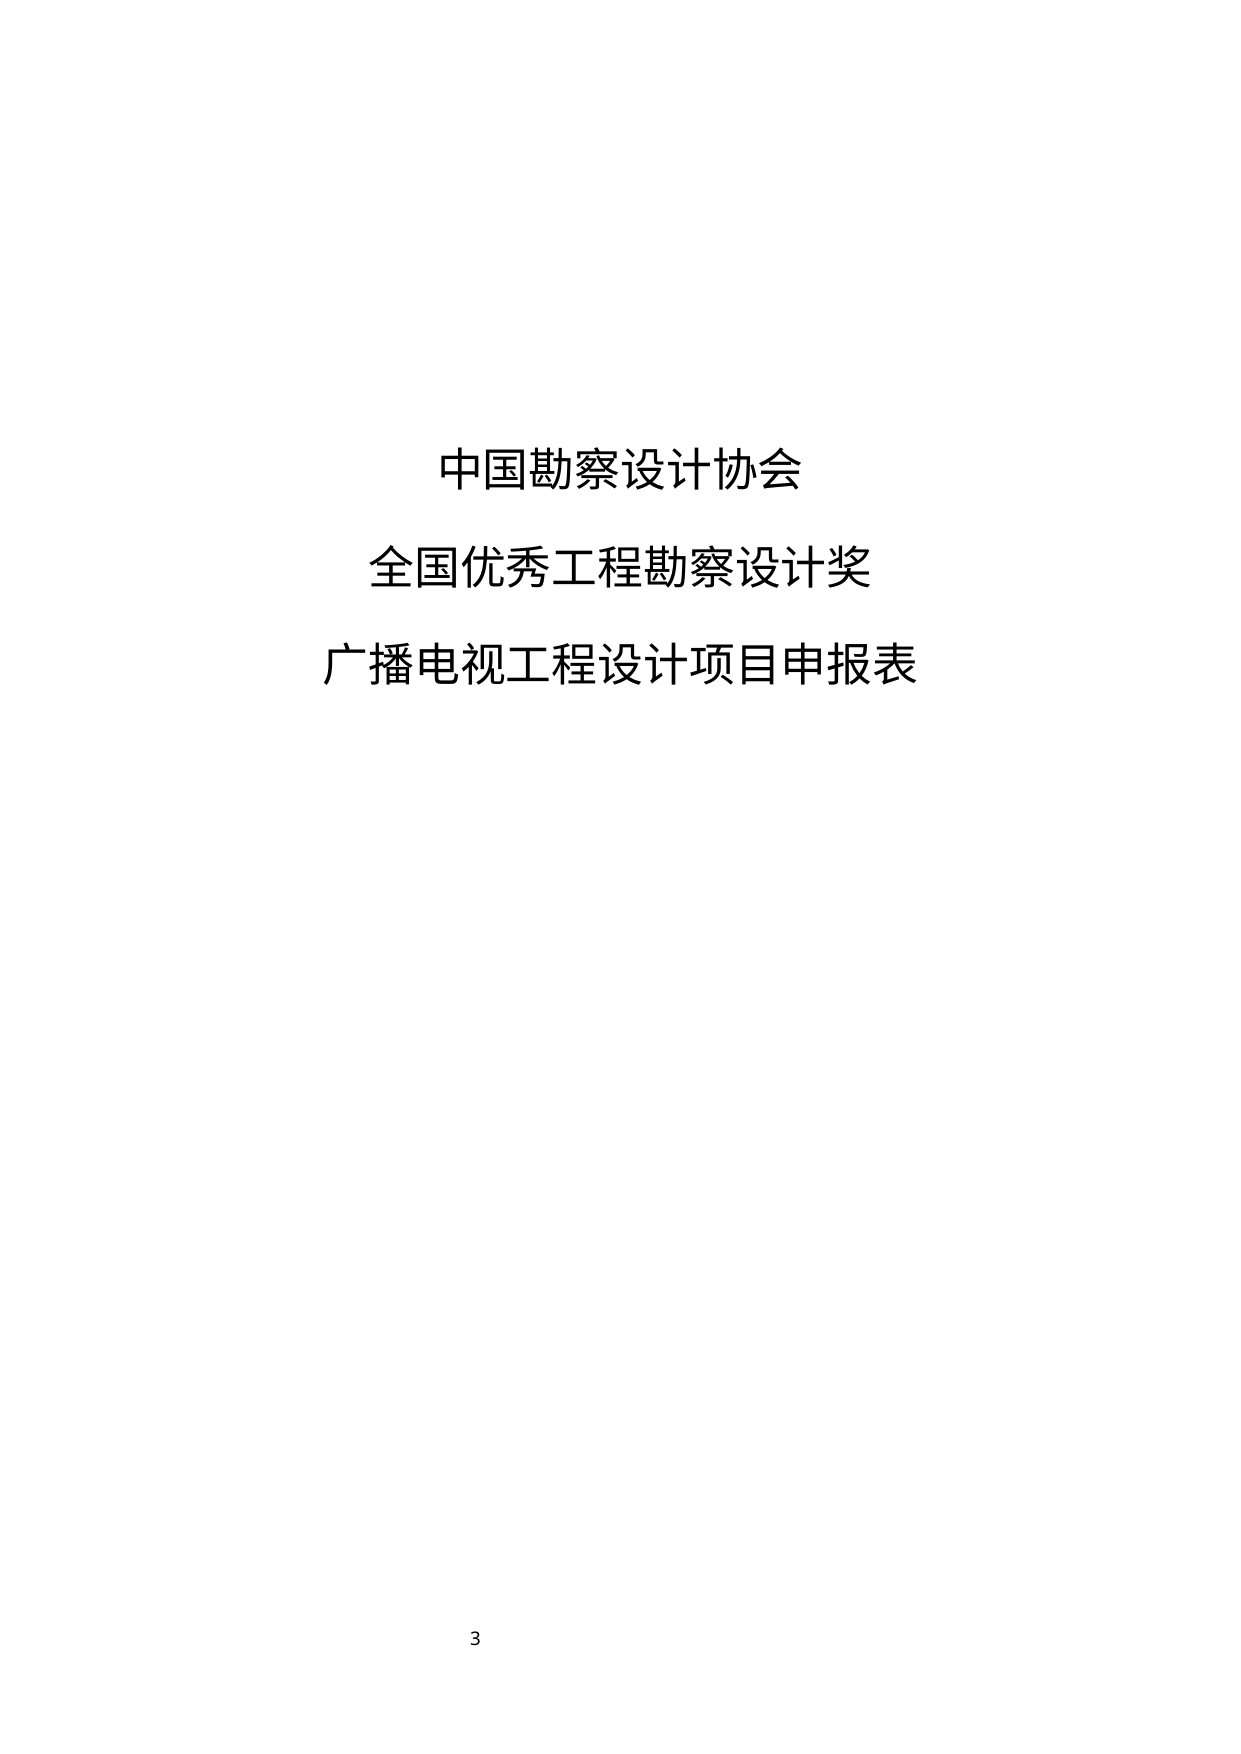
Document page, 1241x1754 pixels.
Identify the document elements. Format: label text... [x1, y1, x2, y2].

text 全国优秀工程勘察设计奖 [165, 516, 1075, 613]
text 中国勘察设计协会 [165, 418, 1075, 516]
text 广播电视工程设计项目申报表 [165, 613, 1075, 711]
